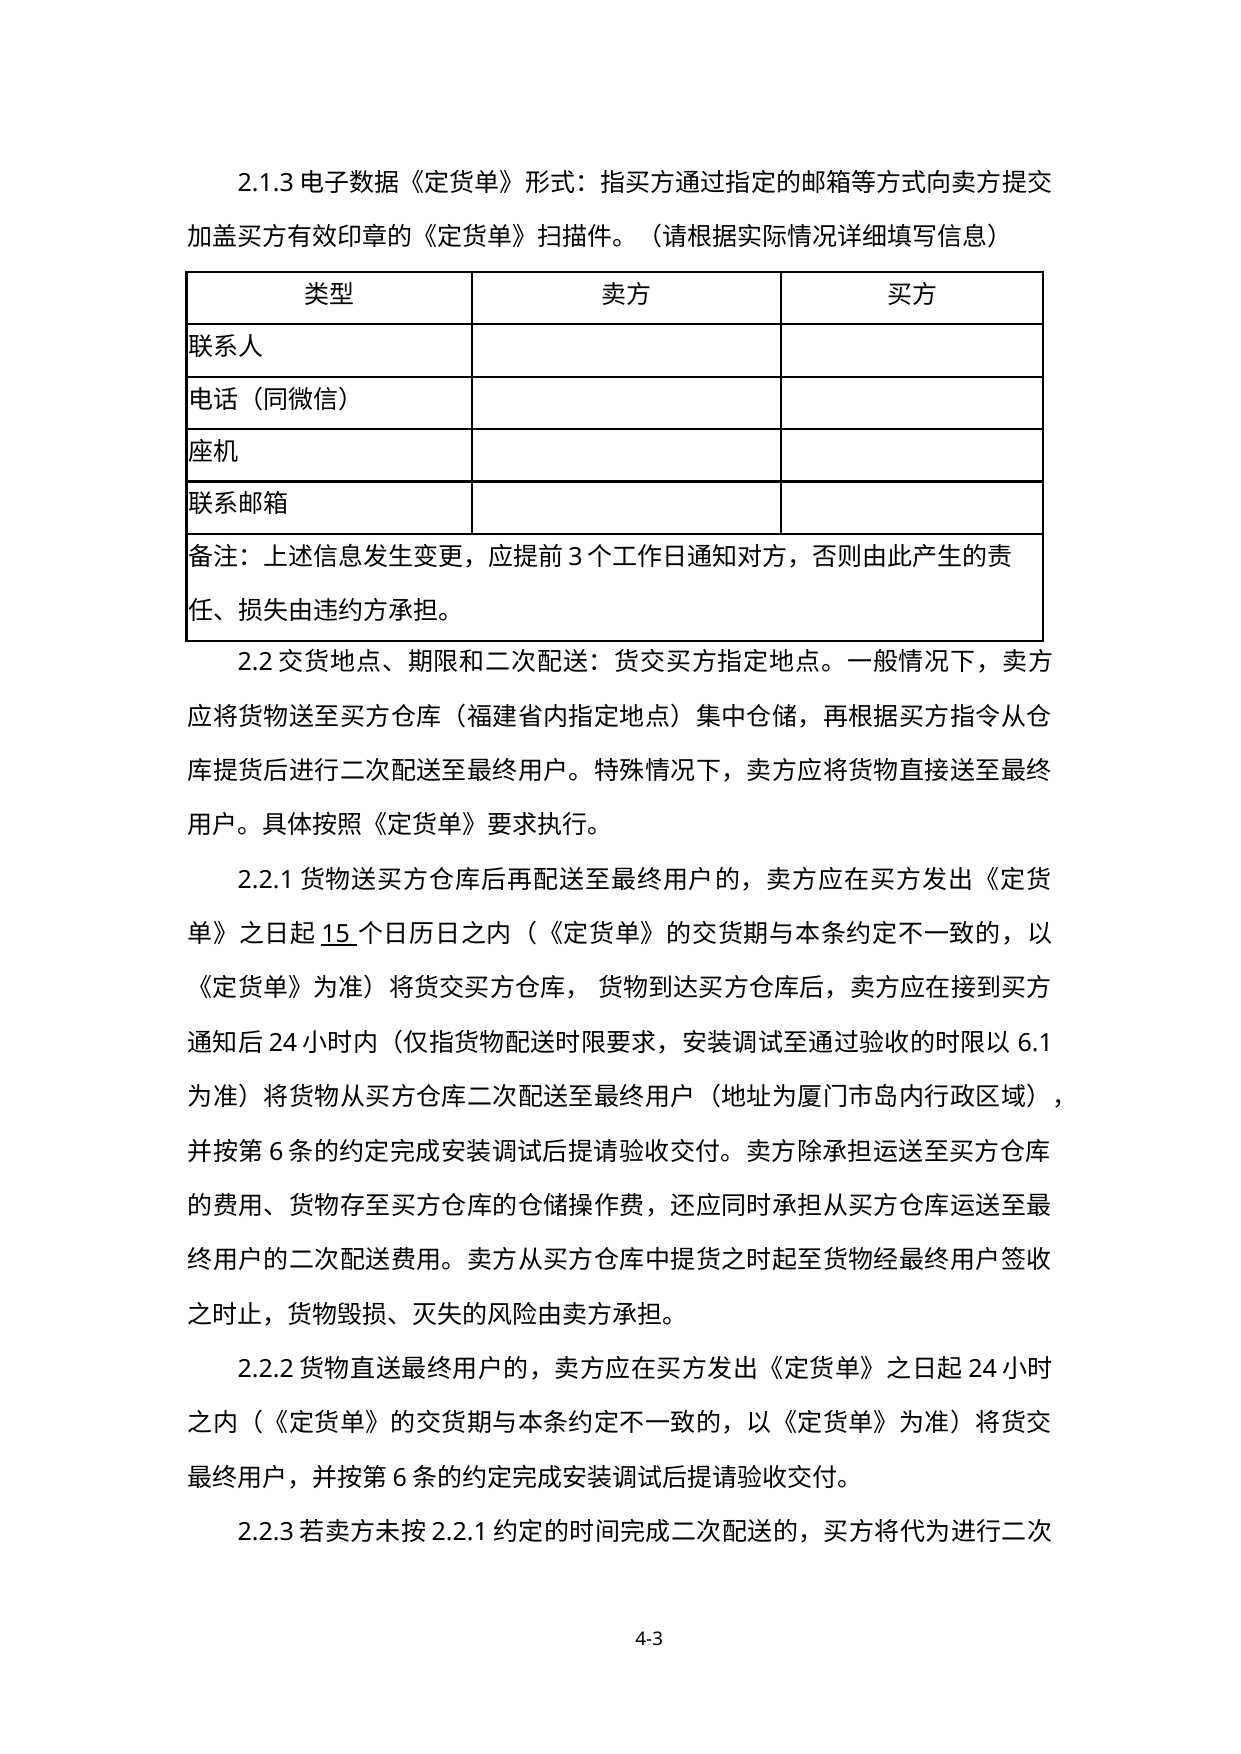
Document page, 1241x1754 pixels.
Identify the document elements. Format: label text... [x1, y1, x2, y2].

table_header 买方 [782, 273, 1042, 323]
table_cell [782, 378, 1042, 428]
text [187, 1512, 1053, 1548]
table_cell 联系邮箱 [188, 483, 471, 533]
table_header 卖方 [473, 273, 780, 323]
table_cell [473, 378, 780, 428]
text 2.2.1货物送买方仓库后再配送至最终用户的，卖方应在买方发出《定货单》之日起15 个日历日之内（《定货单》的交货期与本条约定不一致的，以《定货单》为准）将货交买方仓库， 货物到达买方仓库后，卖方应在接到买方通知后24小时内（仅指货物配送时限要求，安装调试至通过验收的时限以6.1为准）将货物从买方仓库二次配送至最终用户（地址为厦门市岛内行政区域），并按第6条的约定完成安装调试后提请验收交付。卖方除承担运送至买方仓库的费用、货物存至买方仓库的仓储操作费，还应同时承担从买方仓库运送至最终用户的二次配送费用。卖方从买方仓库中提货之时起至货物经最终用户签收之时止，货物毁损、灭失的风险由卖方承担。 [187, 859, 1053, 1330]
table_cell [473, 483, 780, 533]
table_cell [473, 430, 780, 480]
table_cell [782, 325, 1042, 376]
text 2.2.2货物直送最终用户的，卖方应在买方发出《定货单》之日起24小时之内（《定货单》的交货期与本条约定不一致的，以《定货单》为准）将货交最终用户，并按第6条的约定完成安装调试后提请验收交付。 [187, 1348, 1053, 1493]
table_cell [473, 325, 780, 376]
table_header 类型 [188, 273, 471, 323]
table_cell 联系人 [188, 325, 471, 376]
table_cell [782, 483, 1042, 533]
table_cell 电话（同微信） [188, 378, 471, 428]
table_cell 座机 [188, 430, 471, 480]
table_cell 备注：上述信息发生变更，应提前3个工作日通知对方，否则由此产生的责任、损失由违约方承担。 [188, 535, 1042, 639]
table_cell [782, 430, 1042, 480]
text 2.1.3电子数据《定货单》形式：指买方通过指定的邮箱等方式向卖方提交加盖买方有效印章的《定货单》扫描件。（请根据实际情况详细填写信息） [187, 162, 1053, 253]
text 2.2交货地点、期限和二次配送：货交买方指定地点。一般情况下，卖方应将货物送至买方仓库（福建省内指定地点）集中仓储，再根据买方指令从仓库提货后进行二次配送至最终用户。特殊情况下，卖方应将货物直接送至最终用户。具体按照《定货单》要求执行。 [187, 642, 1053, 841]
